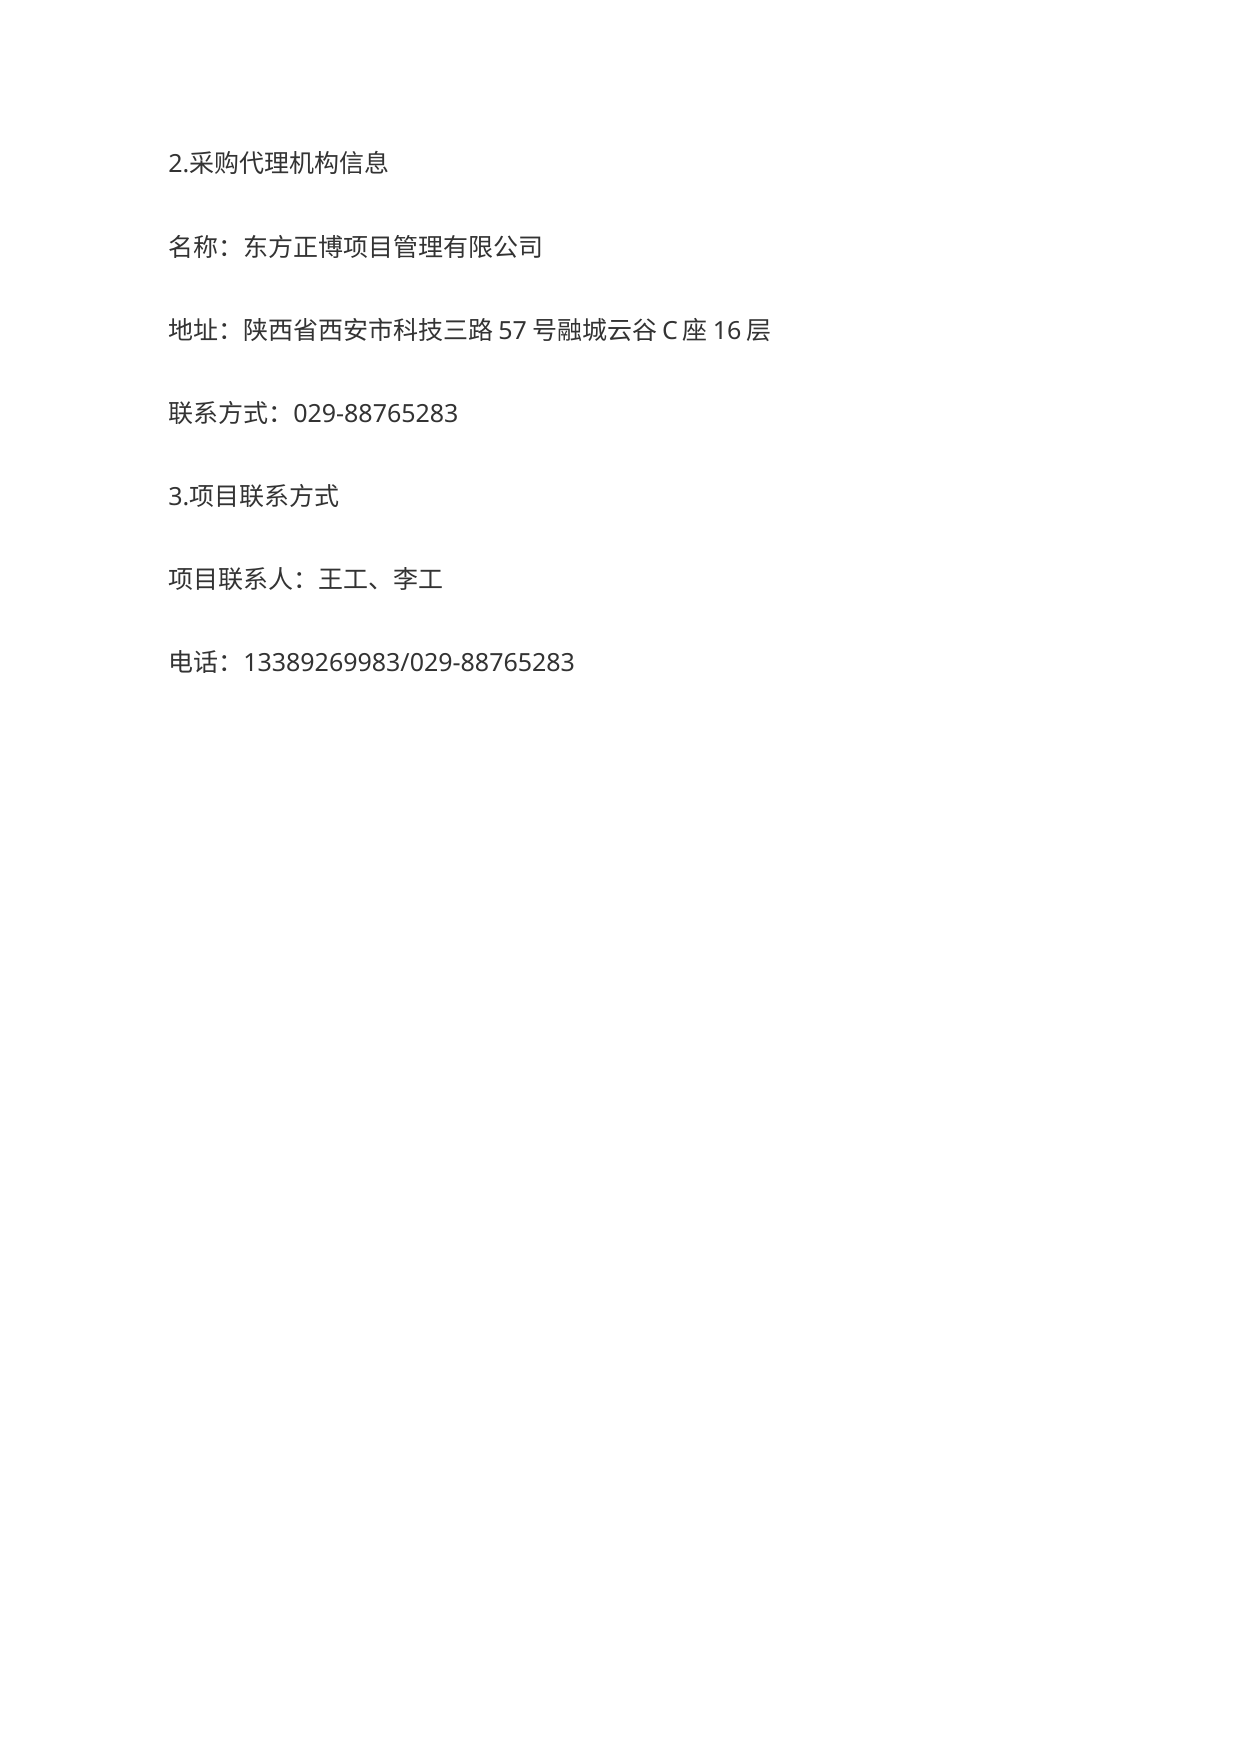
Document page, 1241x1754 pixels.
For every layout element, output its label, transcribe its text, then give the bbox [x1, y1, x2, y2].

text 2.采购代理机构信息 [118, 129, 1122, 194]
text 3.项目联系方式 [118, 462, 1122, 527]
text 项目联系人：王工、李工 [118, 545, 1122, 610]
text 名称：东方正博项目管理有限公司 [118, 213, 1122, 278]
text 地址：陕西省西安市科技三路57号融城云谷C座16层 [118, 296, 1122, 361]
text 电话：13389269983/029-88765283 [118, 628, 1122, 693]
text 联系方式：029-88765283 [118, 379, 1122, 444]
